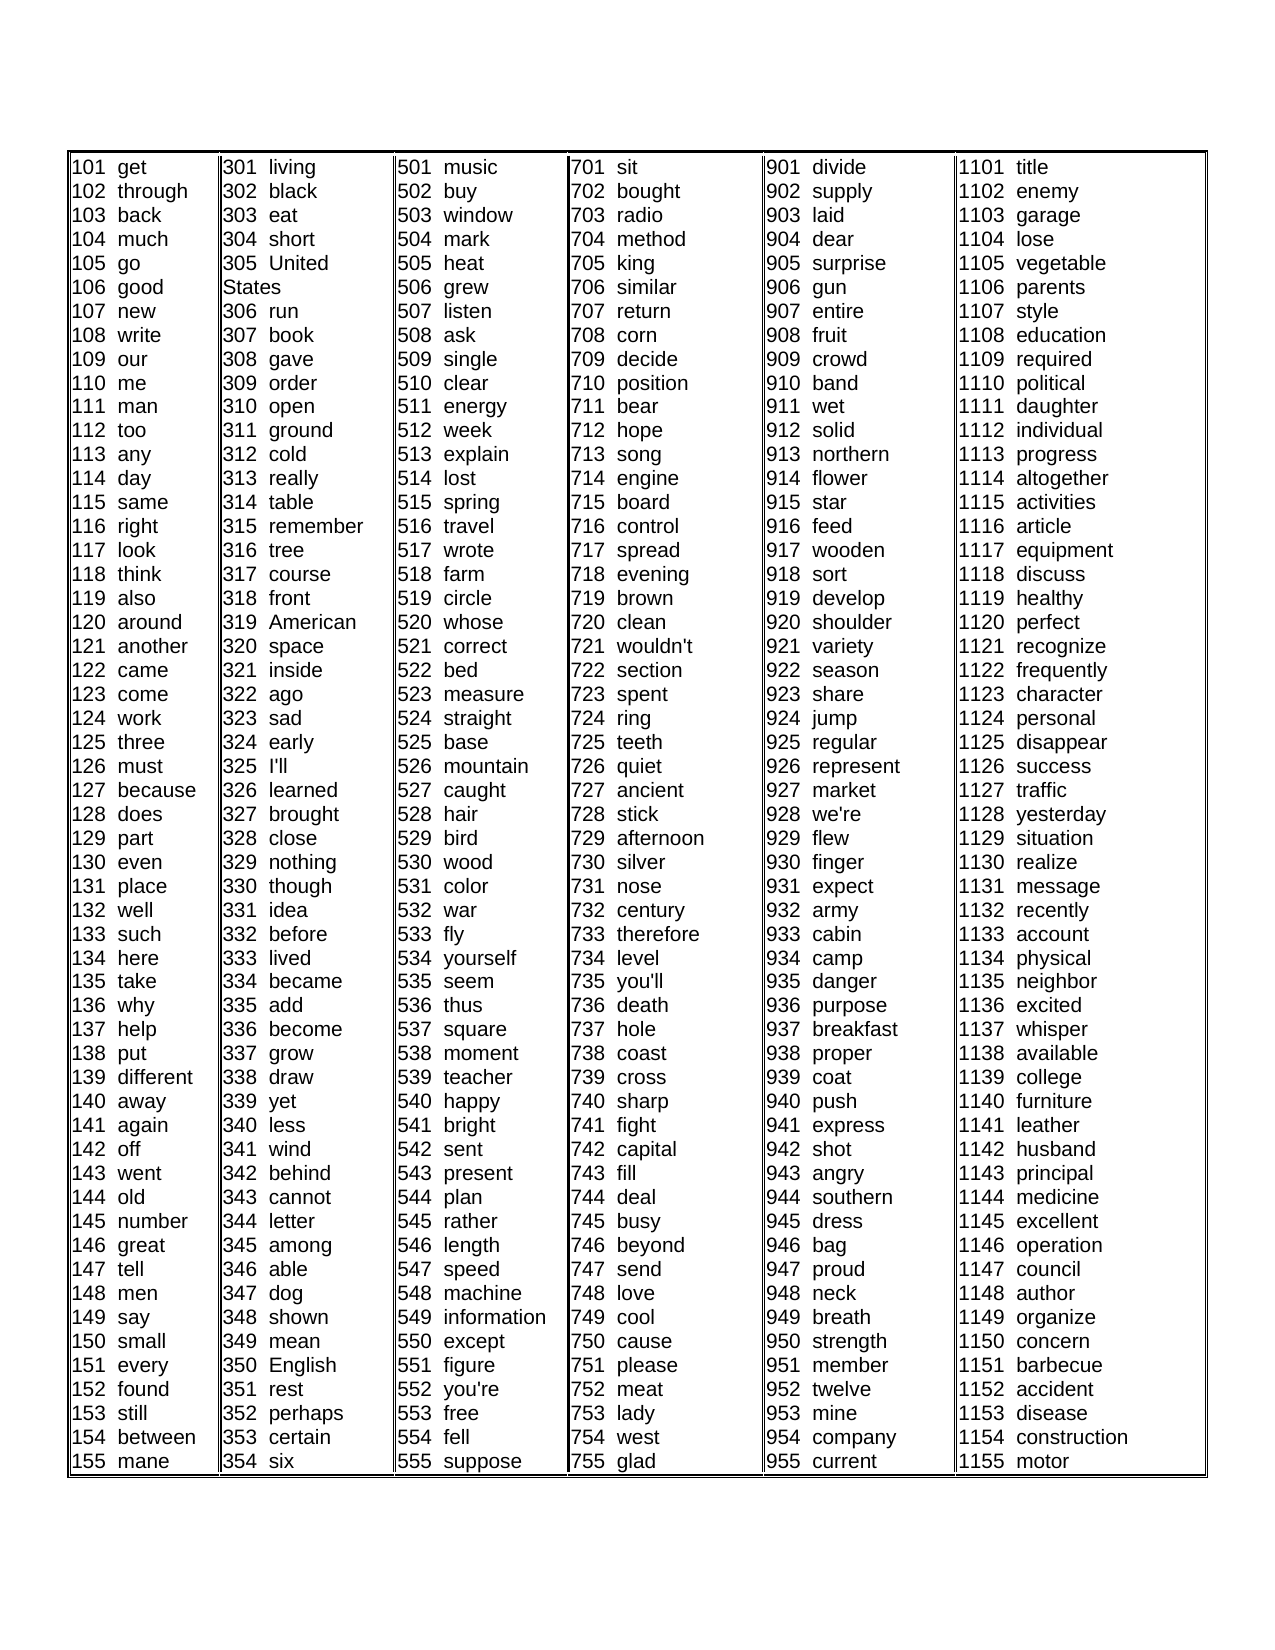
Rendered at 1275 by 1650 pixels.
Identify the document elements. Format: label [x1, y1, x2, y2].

table_cell [220, 153, 395, 1474]
table_cell [956, 153, 1205, 1474]
table_cell [71, 152, 220, 1474]
table_cell [764, 153, 956, 1474]
table_cell [568, 153, 763, 1474]
table_cell [395, 152, 568, 1474]
